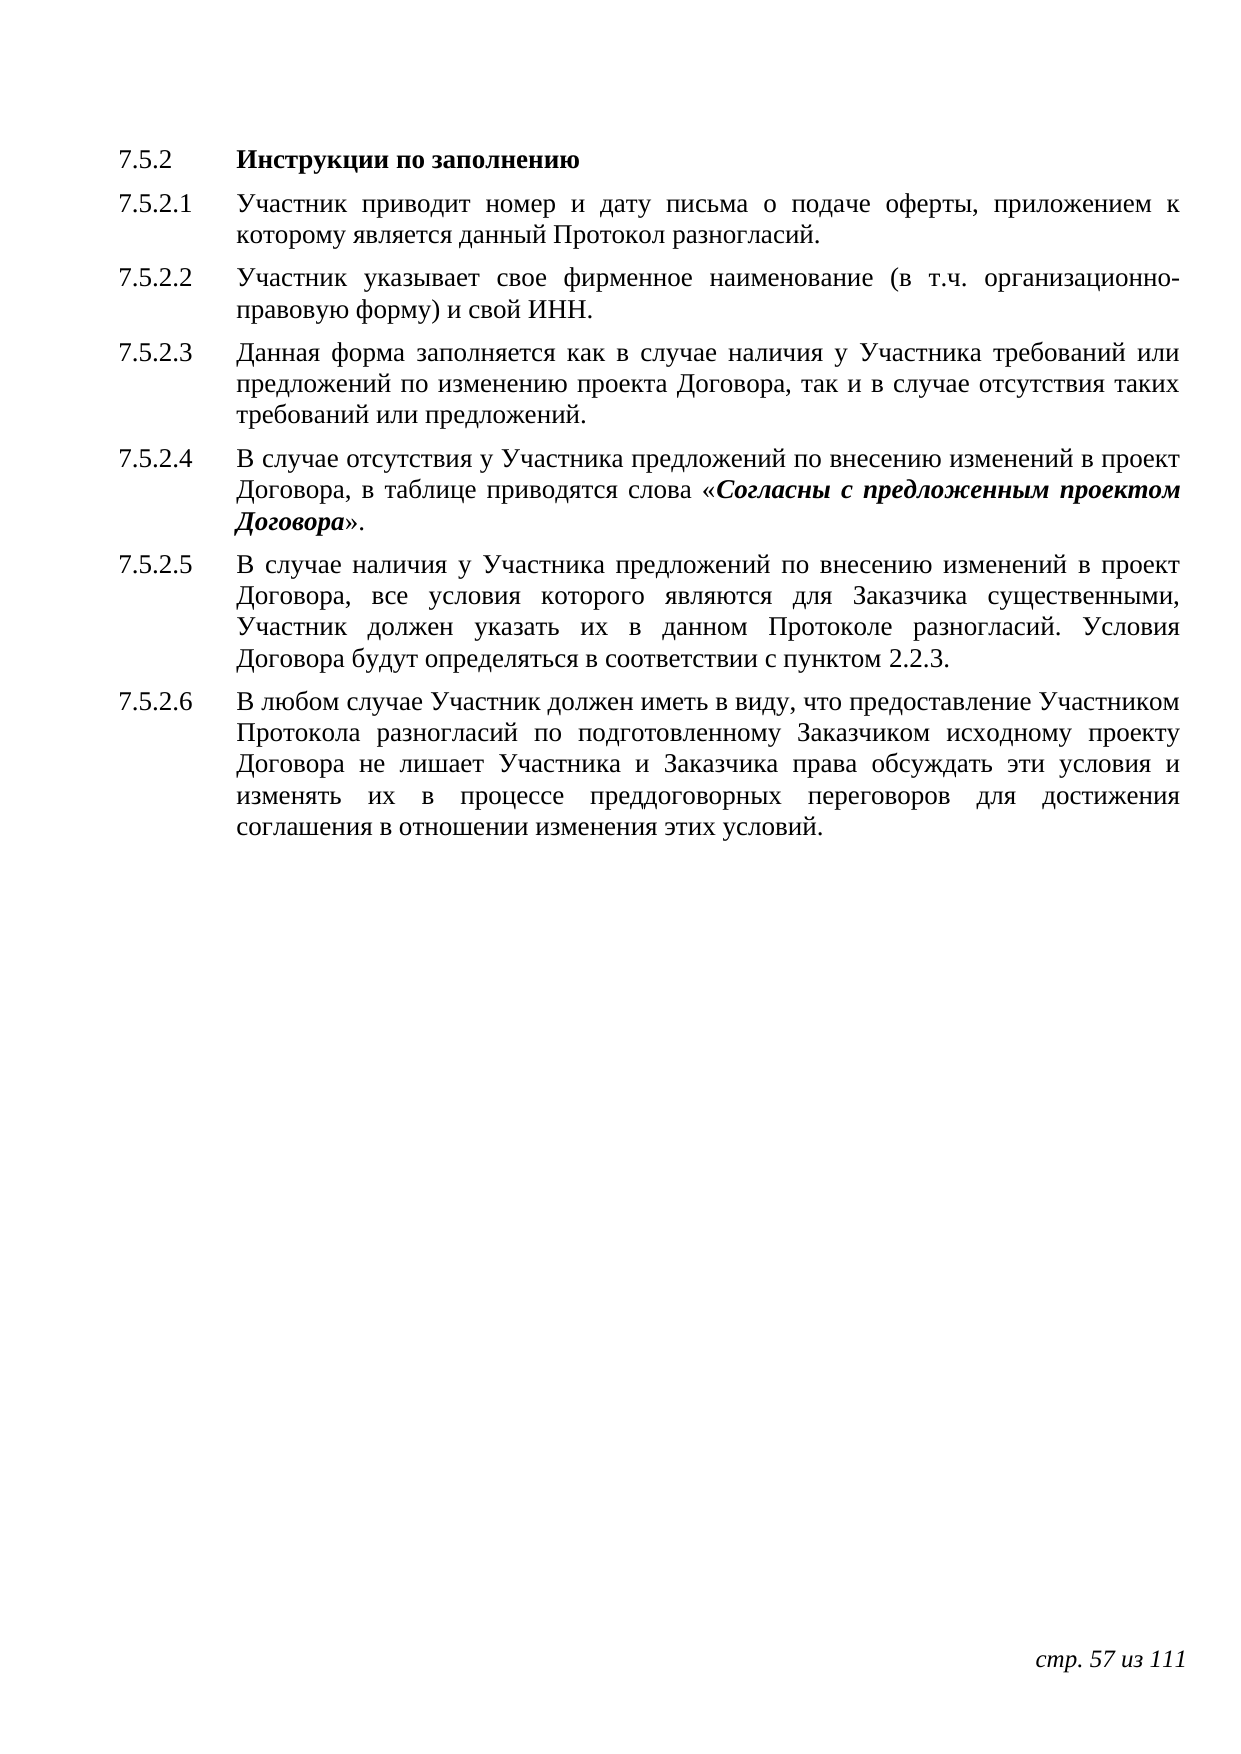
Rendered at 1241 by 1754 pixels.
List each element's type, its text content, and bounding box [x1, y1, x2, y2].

text В случае наличия у Участника предложений по внесению изменений в проект Договора, все условия которого являются для Заказчика существенными, Участник должен указать их в данном Протоколе разногласий. Условия Договора будут определяться в соответствии с пунктом 2.2.3. [118, 548, 1181, 673]
text Данная форма заполняется как в случае наличия у Участника требований или предложений по изменению проекта Договора, так и в случае отсутствия таких требований или предложений. [118, 336, 1181, 430]
text В любом случае Участник должен иметь в виду, что предоставление Участником Протокола разногласий по подготовленному Заказчиком исходному проекту Договора не лишает Участника и Заказчика права обсуждать эти условия и изменять их в процессе преддоговорных переговоров для достижения соглашения в отношении изменения этих условий. [118, 685, 1181, 841]
text Участник приводит номер и дату письма о подаче оферты, приложением к которому является данный Протокол разногласий. [118, 187, 1181, 249]
text Инструкции по заполнению [118, 143, 1181, 174]
text Участник указывает свое фирменное наименование (в т.ч. организационно-правовую форму) и свой ИНН. [118, 262, 1181, 324]
text В случае отсутствия у Участника предложений по внесению изменений в проект Договора, в таблице приводятся слова «Согласны с предложенным проектом Договора». [118, 442, 1181, 536]
